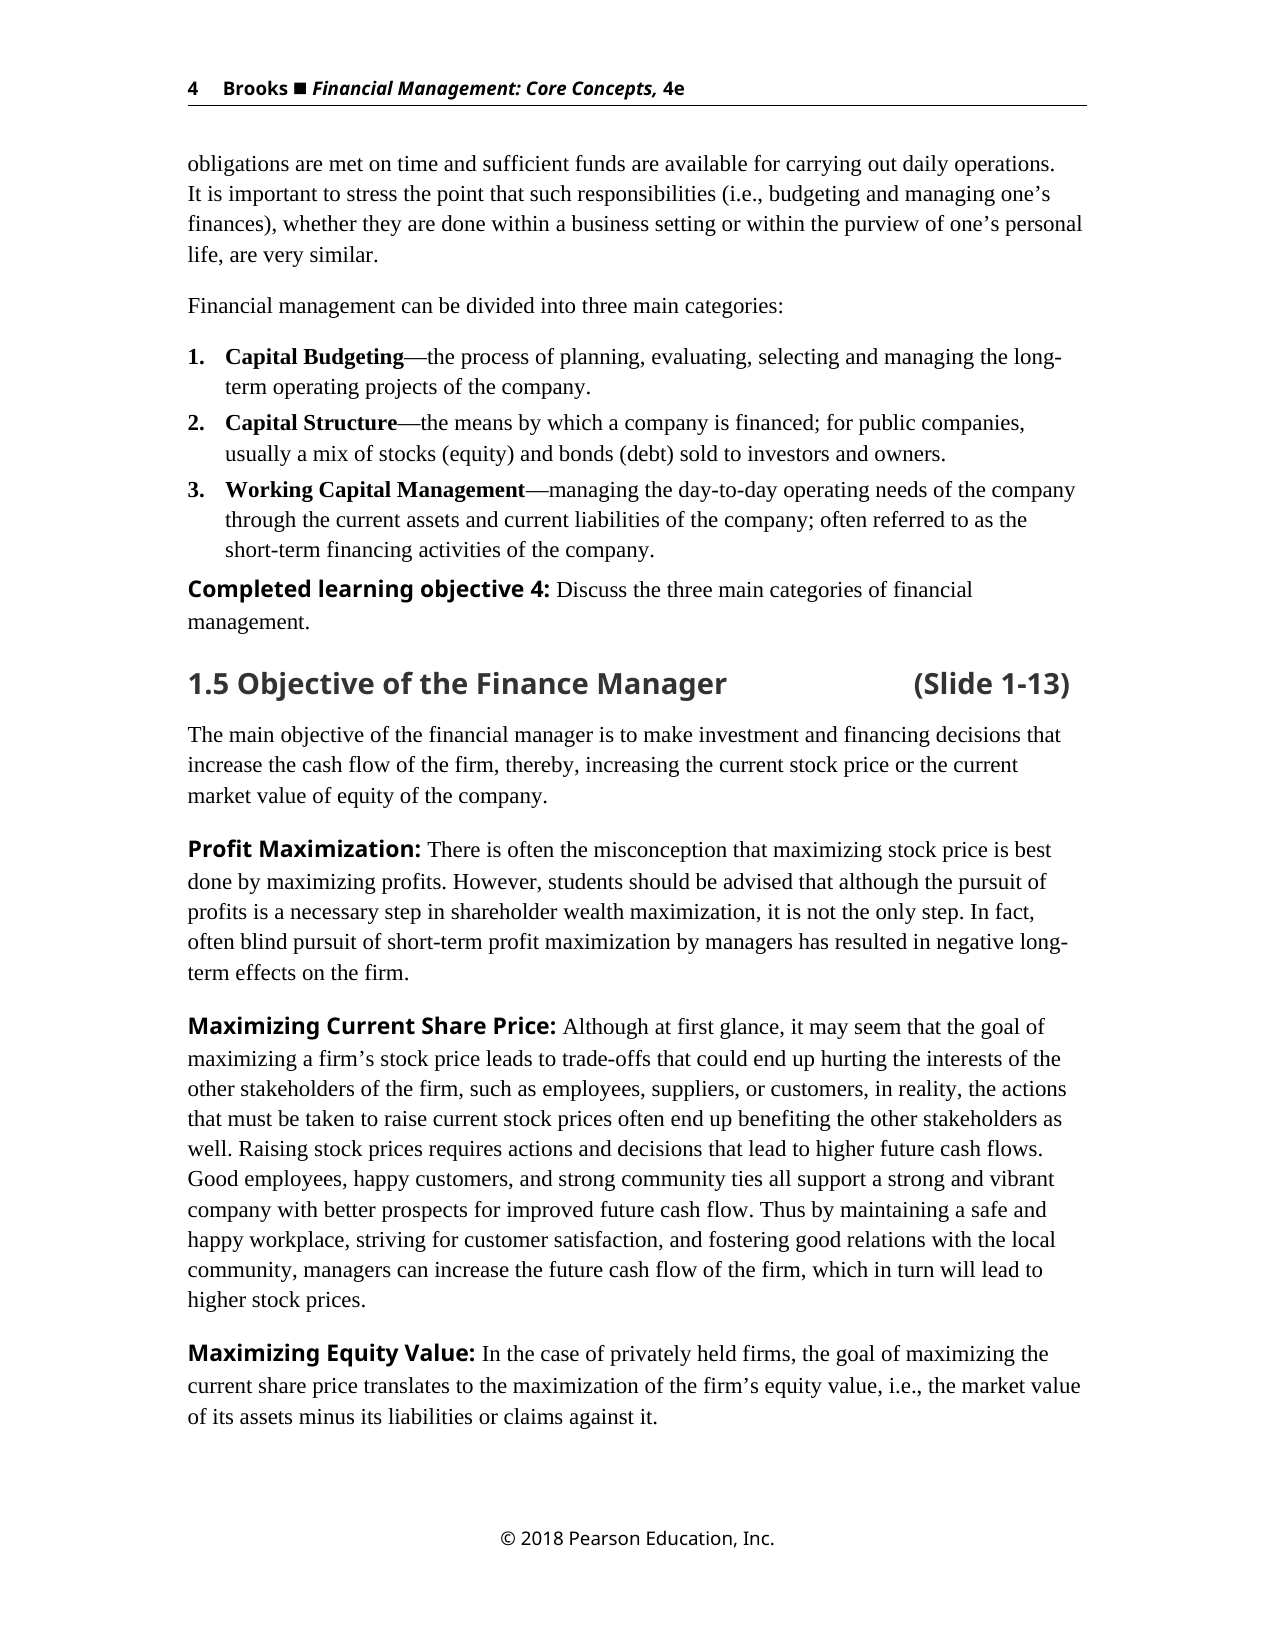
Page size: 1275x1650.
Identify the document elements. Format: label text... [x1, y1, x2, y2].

list 3. Working Capital Management—managing the day-to-day operating needs of the company through the current assets and current liabilities of the company; often referred to as the short-term financing activities of the company. [187, 476, 1087, 563]
list 2. Capital Structure—the means by which a company is financed; for public companies, usually a mix of stocks (equity) and bonds (debt) sold to investors and owners. [187, 409, 1087, 466]
text Profit Maximization: There is often the misconception that maximizing stock price is best done by maximizing profits. However, students should be advised that although the pursuit of profits is a necessary step in shareholder wealth maximization, it is not the only step. In fact, often blind pursuit of short-term profit maximization by managers has resulted in negative long-term effects on the firm. [187, 833, 1087, 985]
text Completed learning objective 4: Discuss the three main categories of financial management. [187, 573, 1087, 634]
text Financial management can be divided into three main categories: [187, 292, 1087, 318]
text Maximizing Equity Value: In the case of privately held firms, the goal of maximizing the current share price translates to the maximization of the firm’s equity value, i.e., the market value of its assets minus its liabilities or claims against it. [187, 1337, 1087, 1429]
text Maximizing Current Share Price: Although at first glance, it may seem that the goal of maximizing a firm’s stock price leads to trade-offs that could end up hurting the interests of the other stakeholders of the firm, such as employees, suppliers, or customers, in reality, the actions that must be taken to raise current stock prices often end up benefiting the other stakeholders as well. Raising stock prices requires actions and decisions that lead to higher future cash flows. Good employees, happy customers, and strong community ties all support a strong and vibrant company with better prospects for improved future cash flow. Thus by maintaining a safe and happy workplace, striving for customer satisfaction, and fostering good relations with the local community, managers can increase the future cash flow of the firm, which in turn will lead to higher stock prices. [187, 1009, 1087, 1313]
text The main objective of the financial manager is to make investment and financing decisions that increase the cash flow of the firm, thereby, increasing the current stock price or the current market value of equity of the company. [187, 721, 1087, 808]
text 1.5 Objective of the Finance Manager (Slide 1-13) [187, 663, 1087, 703]
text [187, 150, 1087, 267]
list 1. Capital Budgeting—the process of planning, evaluating, selecting and managing the long-term operating projects of the company. [187, 343, 1087, 399]
